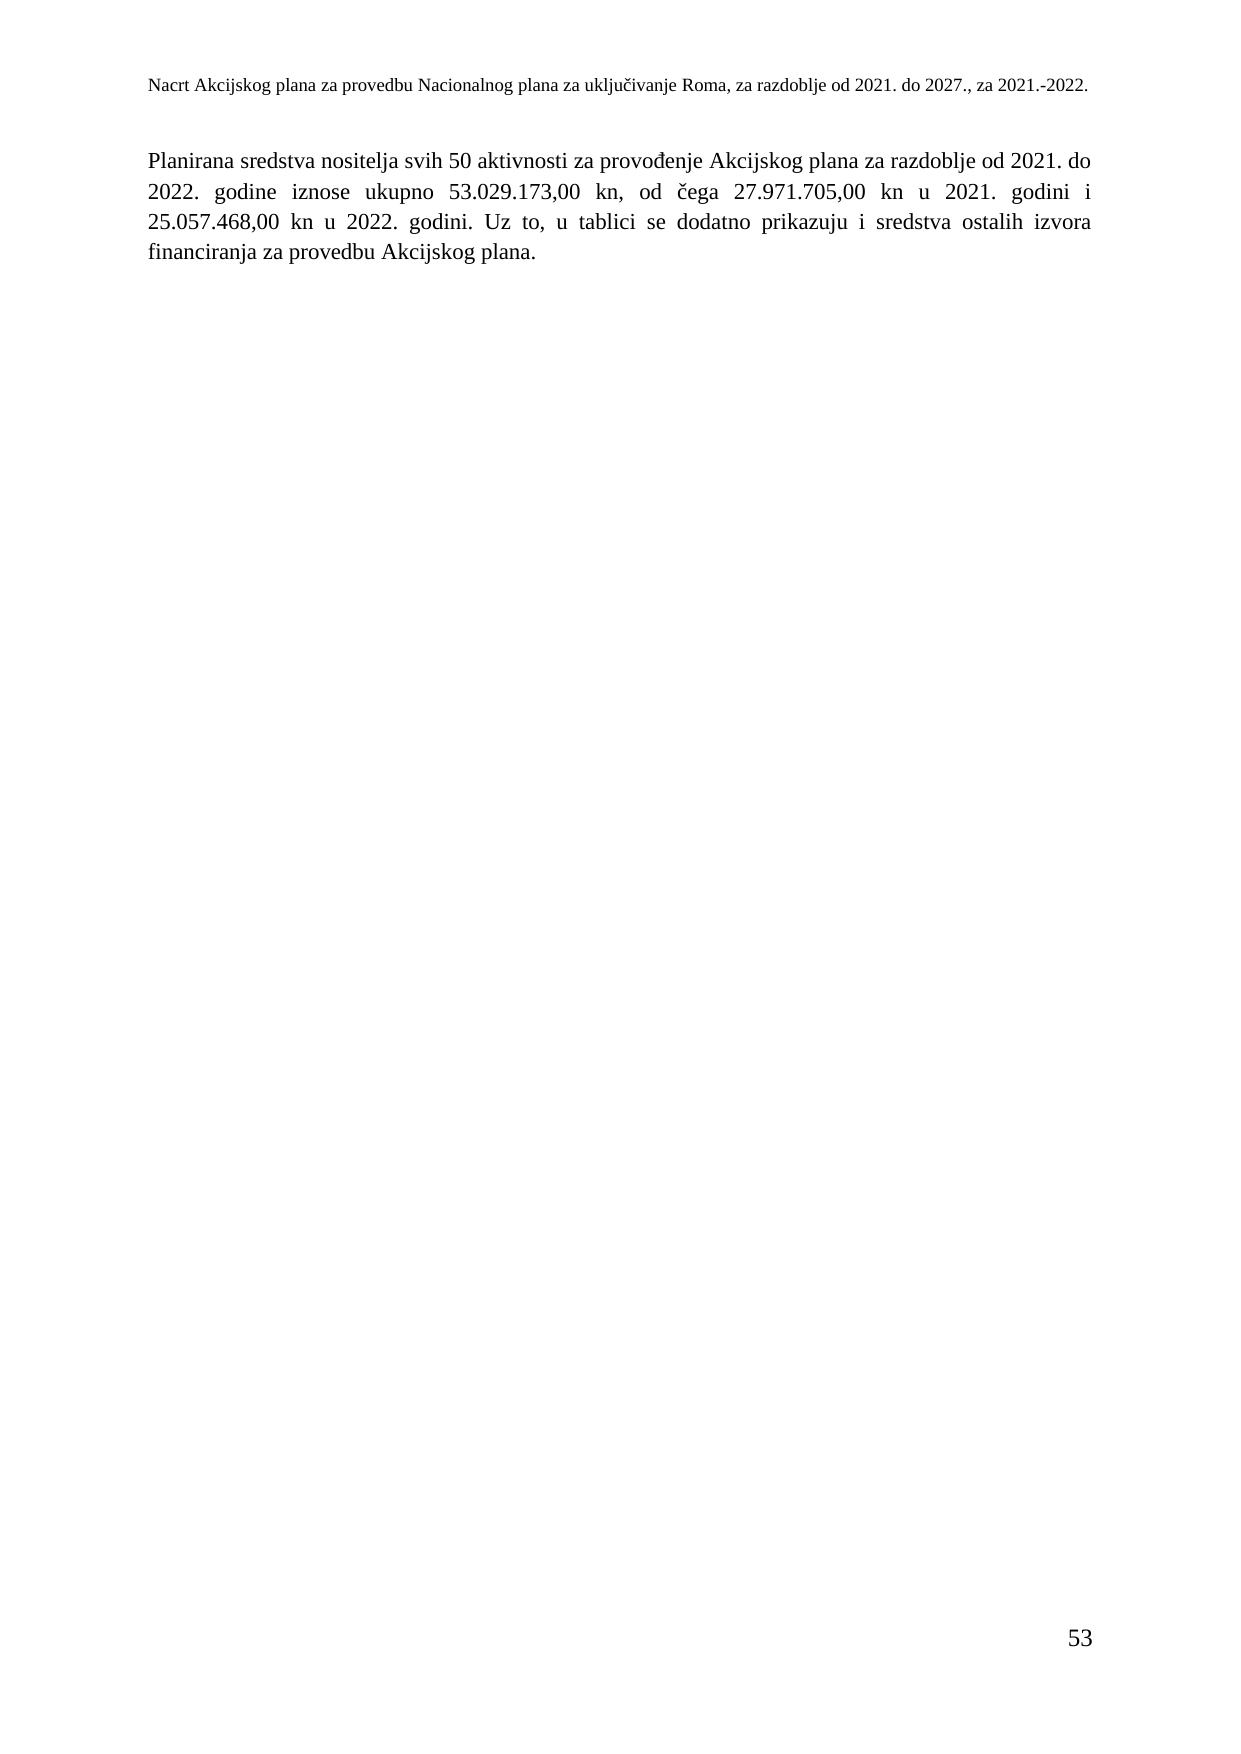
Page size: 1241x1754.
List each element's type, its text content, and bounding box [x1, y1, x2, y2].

text Planirana sredstva nositelja svih 50 aktivnosti za provođenje Akcijskog plana za razdoblje od 2021. do 2022. godine iznose ukupno 53.029.173,00 kn, od čega 27.971.705,00 kn u 2021. godini i 25.057.468,00 kn u 2022. godini. Uz to, u tablici se dodatno prikazuju i sredstva ostalih izvora financiranja za provedbu Akcijskog plana. [148, 148, 1093, 264]
